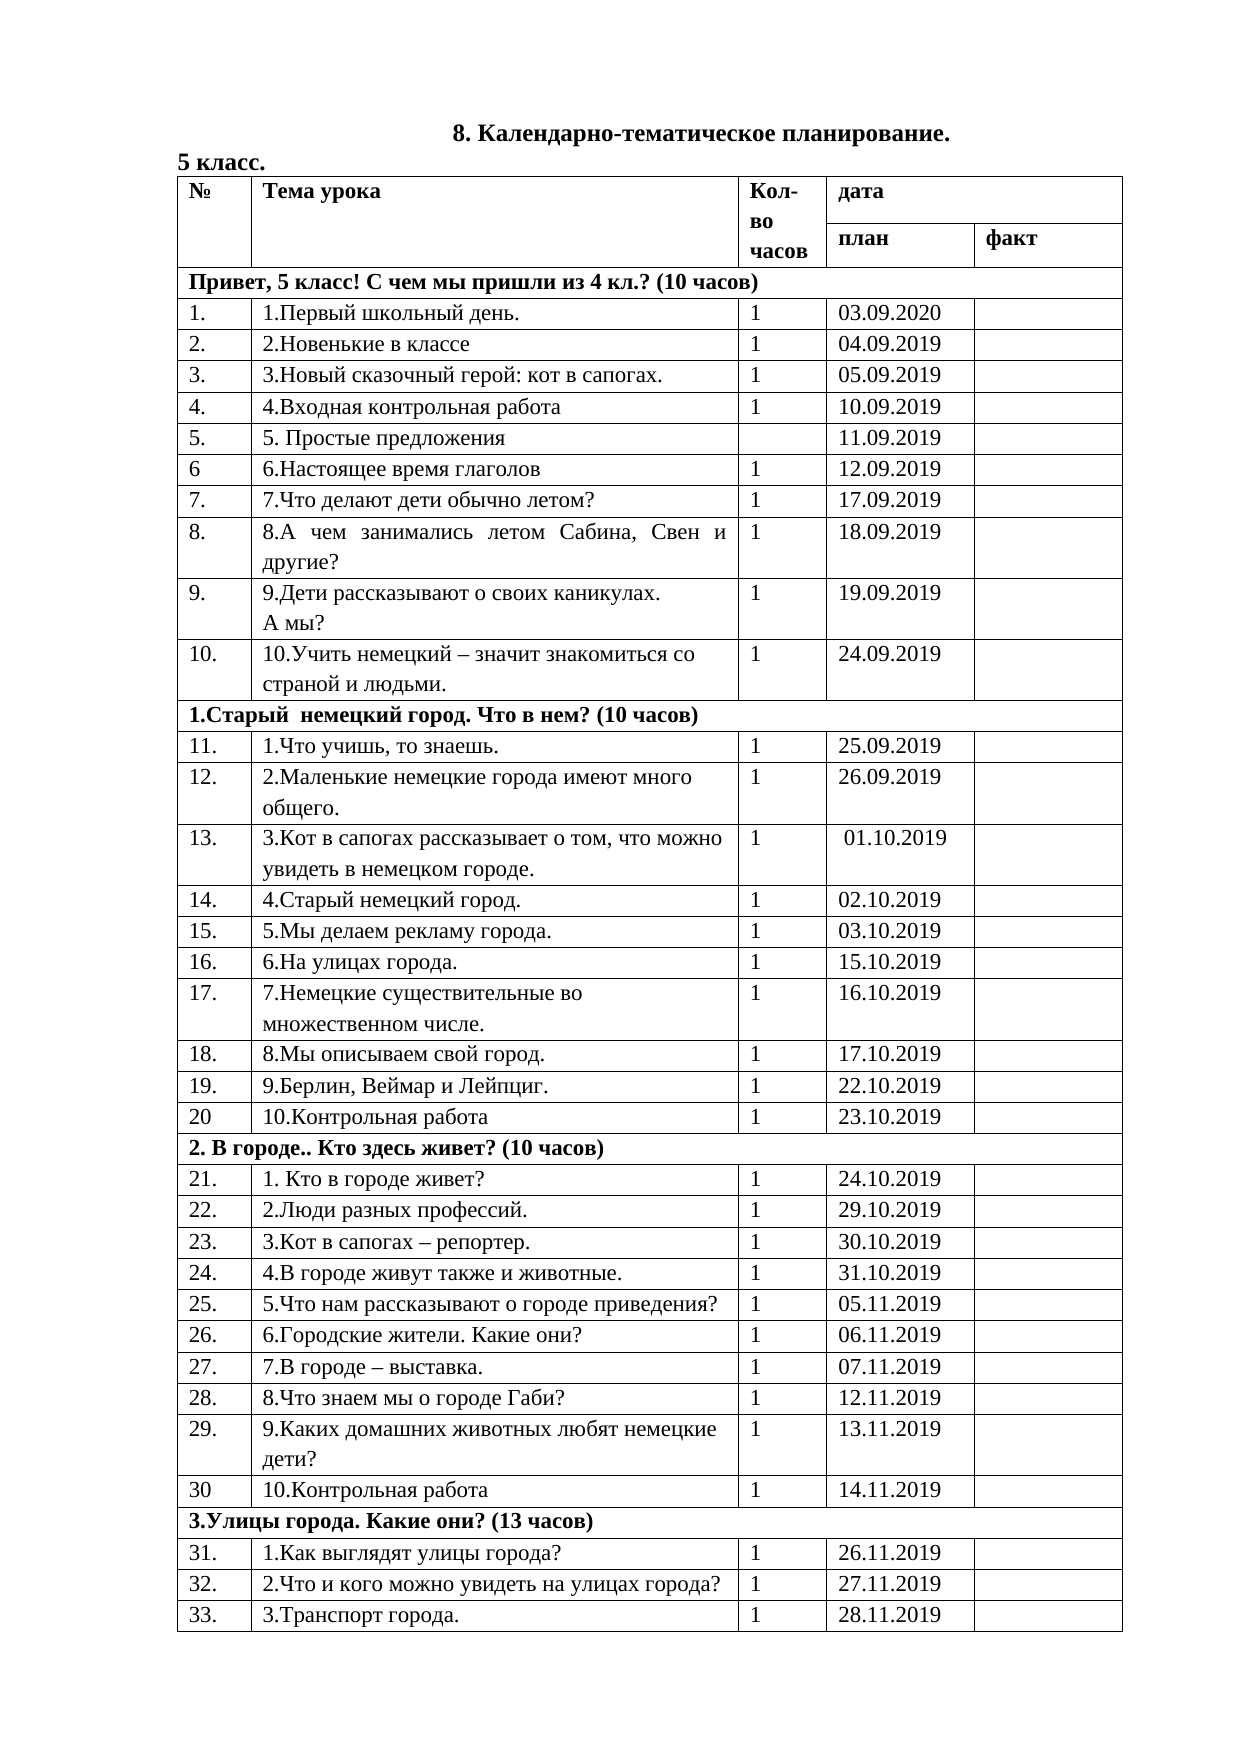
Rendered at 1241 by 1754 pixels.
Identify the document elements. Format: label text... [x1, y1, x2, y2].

table_cell [975, 486, 1122, 517]
table_cell план [827, 224, 974, 267]
table_cell 4.В городе живут также и животные. [252, 1259, 738, 1289]
table_cell [975, 1384, 1122, 1414]
table_cell 2.Маленькие немецкие города имеют много общего. [252, 763, 738, 823]
table_cell 8. [178, 518, 251, 578]
table_cell 4.Старый немецкий город. [252, 886, 738, 916]
table_cell 31.10.2019 [827, 1259, 974, 1289]
table_cell 33. [178, 1601, 251, 1631]
table_cell 3.Кот в сапогах – репортер. [252, 1228, 738, 1258]
table_cell 26.09.2019 [827, 763, 974, 823]
table_cell [975, 1228, 1122, 1258]
table_cell [975, 579, 1122, 639]
table_cell 11. [178, 732, 251, 762]
table_cell 21. [178, 1165, 251, 1195]
table_header № [178, 177, 251, 267]
table_header дата [827, 177, 1122, 222]
table_cell 04.09.2019 [827, 330, 974, 360]
table_cell 16.10.2019 [827, 979, 974, 1039]
table_cell 4.Входная контрольная работа [252, 393, 738, 423]
table_cell 29.10.2019 [827, 1196, 974, 1227]
table_cell 05.09.2019 [827, 361, 974, 392]
table_cell 1 [739, 1570, 826, 1600]
table_cell 31. [178, 1539, 251, 1569]
table_cell 18.09.2019 [827, 518, 974, 578]
table_cell 1.Что учишь, то знаешь. [252, 732, 738, 762]
table_cell 24. [178, 1259, 251, 1289]
table_cell 15. [178, 917, 251, 947]
table_cell [975, 732, 1122, 762]
table_cell 14.11.2019 [827, 1476, 974, 1507]
table_cell 1 [739, 640, 826, 700]
table_cell 1.Как выглядят улицы города? [252, 1539, 738, 1569]
table_cell 26. [178, 1321, 251, 1352]
table_cell 1 [739, 763, 826, 823]
table_cell 1 [739, 1539, 826, 1569]
table_cell 17. [178, 979, 251, 1039]
table_cell [975, 763, 1122, 823]
table_cell 1. Кто в городе живет? [252, 1165, 738, 1195]
text 5 класс. [177, 147, 1152, 176]
table_cell 2. В городе.. Кто здесь живет? (10 часов) [178, 1134, 1122, 1164]
table_cell [975, 1353, 1122, 1383]
table_cell 24.09.2019 [827, 640, 974, 700]
table_cell 10. [178, 640, 251, 700]
table_cell 23.10.2019 [827, 1103, 974, 1133]
table_cell 1 [739, 1290, 826, 1320]
text 8. Календарно-тематическое планирование. [177, 118, 1152, 147]
table_cell 6.Городские жители. Какие они? [252, 1321, 738, 1352]
table_cell [975, 361, 1122, 392]
table_cell 29. [178, 1415, 251, 1475]
table_cell 1.Первый школьный день. [252, 299, 738, 329]
table_cell [975, 299, 1122, 329]
table_cell 3. [178, 361, 251, 392]
table_cell [975, 1259, 1122, 1289]
table_cell 1 [739, 1041, 826, 1071]
table_cell [975, 1103, 1122, 1133]
table_cell 7. [178, 486, 251, 517]
table_cell 20 [178, 1103, 251, 1133]
table_cell 1 [739, 299, 826, 329]
table_cell 7.Немецкие существительные во множественном числе. [252, 979, 738, 1039]
table_cell 17.09.2019 [827, 486, 974, 517]
table_cell 1 [739, 330, 826, 360]
table_cell 5.Что нам рассказывают о городе приведения? [252, 1290, 738, 1320]
table_cell [975, 979, 1122, 1039]
table_cell [975, 825, 1122, 884]
table_cell 19.09.2019 [827, 579, 974, 639]
table_cell 1 [739, 1165, 826, 1195]
table_cell 1 [739, 1259, 826, 1289]
table_cell 1 [739, 979, 826, 1039]
table_cell 30.10.2019 [827, 1228, 974, 1258]
table_cell факт [975, 224, 1122, 267]
table_cell [975, 1290, 1122, 1320]
table_cell 12.11.2019 [827, 1384, 974, 1414]
table_cell 1 [739, 1321, 826, 1352]
table_cell [975, 1041, 1122, 1071]
table_cell [975, 518, 1122, 578]
table_cell 28. [178, 1384, 251, 1414]
table_cell 1 [739, 1228, 826, 1258]
table_cell 23. [178, 1228, 251, 1258]
table_cell [975, 1072, 1122, 1102]
table_cell [975, 330, 1122, 360]
table_cell 25. [178, 1290, 251, 1320]
table_cell 1 [739, 886, 826, 916]
table_cell 13. [178, 825, 251, 884]
table_cell [975, 948, 1122, 978]
table_cell [975, 1196, 1122, 1227]
table_cell 1 [739, 917, 826, 947]
table_cell 12.09.2019 [827, 455, 974, 485]
table_cell [975, 424, 1122, 454]
table_cell 17.10.2019 [827, 1041, 974, 1071]
table_cell 26.11.2019 [827, 1539, 974, 1569]
table_cell 02.10.2019 [827, 886, 974, 916]
table_cell 19. [178, 1072, 251, 1102]
table_cell 8.Что знаем мы о городе Габи? [252, 1384, 738, 1414]
table_cell [975, 640, 1122, 700]
table_cell 3.Кот в сапогах рассказывает о том, что можно увидеть в немецком городе. [252, 825, 738, 884]
table_cell 2. [178, 330, 251, 360]
table_cell [975, 1165, 1122, 1195]
table_cell 1 [739, 1072, 826, 1102]
table_cell 7.Что делают дети обычно летом? [252, 486, 738, 517]
table_cell 14. [178, 886, 251, 916]
table_cell 1 [739, 361, 826, 392]
table_cell 15.10.2019 [827, 948, 974, 978]
table_cell 06.11.2019 [827, 1321, 974, 1352]
table_cell 22.10.2019 [827, 1072, 974, 1102]
table_cell 32. [178, 1570, 251, 1600]
table_cell 1 [739, 1476, 826, 1507]
table_cell 1 [739, 1601, 826, 1631]
table_cell 10.09.2019 [827, 393, 974, 423]
table_cell 9.Берлин, Веймар и Лейпциг. [252, 1072, 738, 1102]
table_cell [975, 1601, 1122, 1631]
table_cell 10.Учить немецкий – значит знакомиться со страной и людьми. [252, 640, 738, 700]
table_cell 1 [739, 948, 826, 978]
table_cell 1 [739, 393, 826, 423]
table_cell 1 [739, 732, 826, 762]
table_cell [975, 1415, 1122, 1475]
table_cell 03.09.2020 [827, 299, 974, 329]
table_cell 1 [739, 1384, 826, 1414]
table_cell [975, 393, 1122, 423]
table_cell [975, 1321, 1122, 1352]
table_cell 27.11.2019 [827, 1570, 974, 1600]
table_cell [739, 424, 826, 454]
table_cell 1. [178, 299, 251, 329]
table_cell 10.Контрольная работа [252, 1476, 738, 1507]
table_cell 3.Улицы города. Какие они? (13 часов) [178, 1508, 1122, 1537]
table_cell 1 [739, 518, 826, 578]
table_cell 12. [178, 763, 251, 823]
table_cell 7.В городе – выставка. [252, 1353, 738, 1383]
table_cell 2.Люди разных профессий. [252, 1196, 738, 1227]
table_cell 1 [739, 1415, 826, 1475]
table_cell 1 [739, 825, 826, 884]
table_cell 3.Новый сказочный герой: кот в сапогах. [252, 361, 738, 392]
table_cell [975, 917, 1122, 947]
table_cell 25.09.2019 [827, 732, 974, 762]
table_cell 5. Простые предложения [252, 424, 738, 454]
table_cell 07.11.2019 [827, 1353, 974, 1383]
table_cell 2.Что и кого можно увидеть на улицах города? [252, 1570, 738, 1600]
table_cell 1 [739, 1196, 826, 1227]
table_cell 9. [178, 579, 251, 639]
table_cell 1 [739, 579, 826, 639]
table_cell 03.10.2019 [827, 917, 974, 947]
table_cell [975, 1476, 1122, 1507]
table_cell 05.11.2019 [827, 1290, 974, 1320]
table_cell 8.Мы описываем свой город. [252, 1041, 738, 1071]
table_cell 30 [178, 1476, 251, 1507]
table_header Кол-во часов [739, 177, 826, 267]
table_cell 9.Каких домашних животных любят немецкие дети? [252, 1415, 738, 1475]
table_cell 2.Новенькие в классе [252, 330, 738, 360]
table_cell 24.10.2019 [827, 1165, 974, 1195]
table_cell [975, 886, 1122, 916]
table_cell 9.Дети рассказывают о своих каникулах. А мы? [252, 579, 738, 639]
table_cell 11.09.2019 [827, 424, 974, 454]
table_cell 5. [178, 424, 251, 454]
table_cell 16. [178, 948, 251, 978]
table_cell 6 [178, 455, 251, 485]
table_cell Привет, 5 класс! С чем мы пришли из 4 кл.? (10 часов) [178, 268, 1122, 298]
table_cell 1 [739, 1353, 826, 1383]
table_cell [975, 455, 1122, 485]
table_cell 4. [178, 393, 251, 423]
table_cell 27. [178, 1353, 251, 1383]
table_cell 6.На улицах города. [252, 948, 738, 978]
table_cell 8.А чем занимались летом Сабина, Свен и другие? [252, 518, 738, 578]
table_cell 13.11.2019 [827, 1415, 974, 1475]
table_cell 1 [739, 455, 826, 485]
table_cell [975, 1570, 1122, 1600]
table_cell 28.11.2019 [827, 1601, 974, 1631]
table_cell 01.10.2019 [827, 825, 974, 884]
table_cell 1.Старый немецкий город. Что в нем? (10 часов) [178, 701, 1122, 731]
table_cell 10.Контрольная работа [252, 1103, 738, 1133]
table_cell [975, 1539, 1122, 1569]
table_cell 1 [739, 486, 826, 517]
table_cell 22. [178, 1196, 251, 1227]
table_header Тема урока [252, 177, 738, 267]
table_cell 5.Мы делаем рекламу города. [252, 917, 738, 947]
table_cell 18. [178, 1041, 251, 1071]
table_cell 1 [739, 1103, 826, 1133]
table_cell 6.Настоящее время глаголов [252, 455, 738, 485]
table_cell 3.Транспорт города. [252, 1601, 738, 1631]
